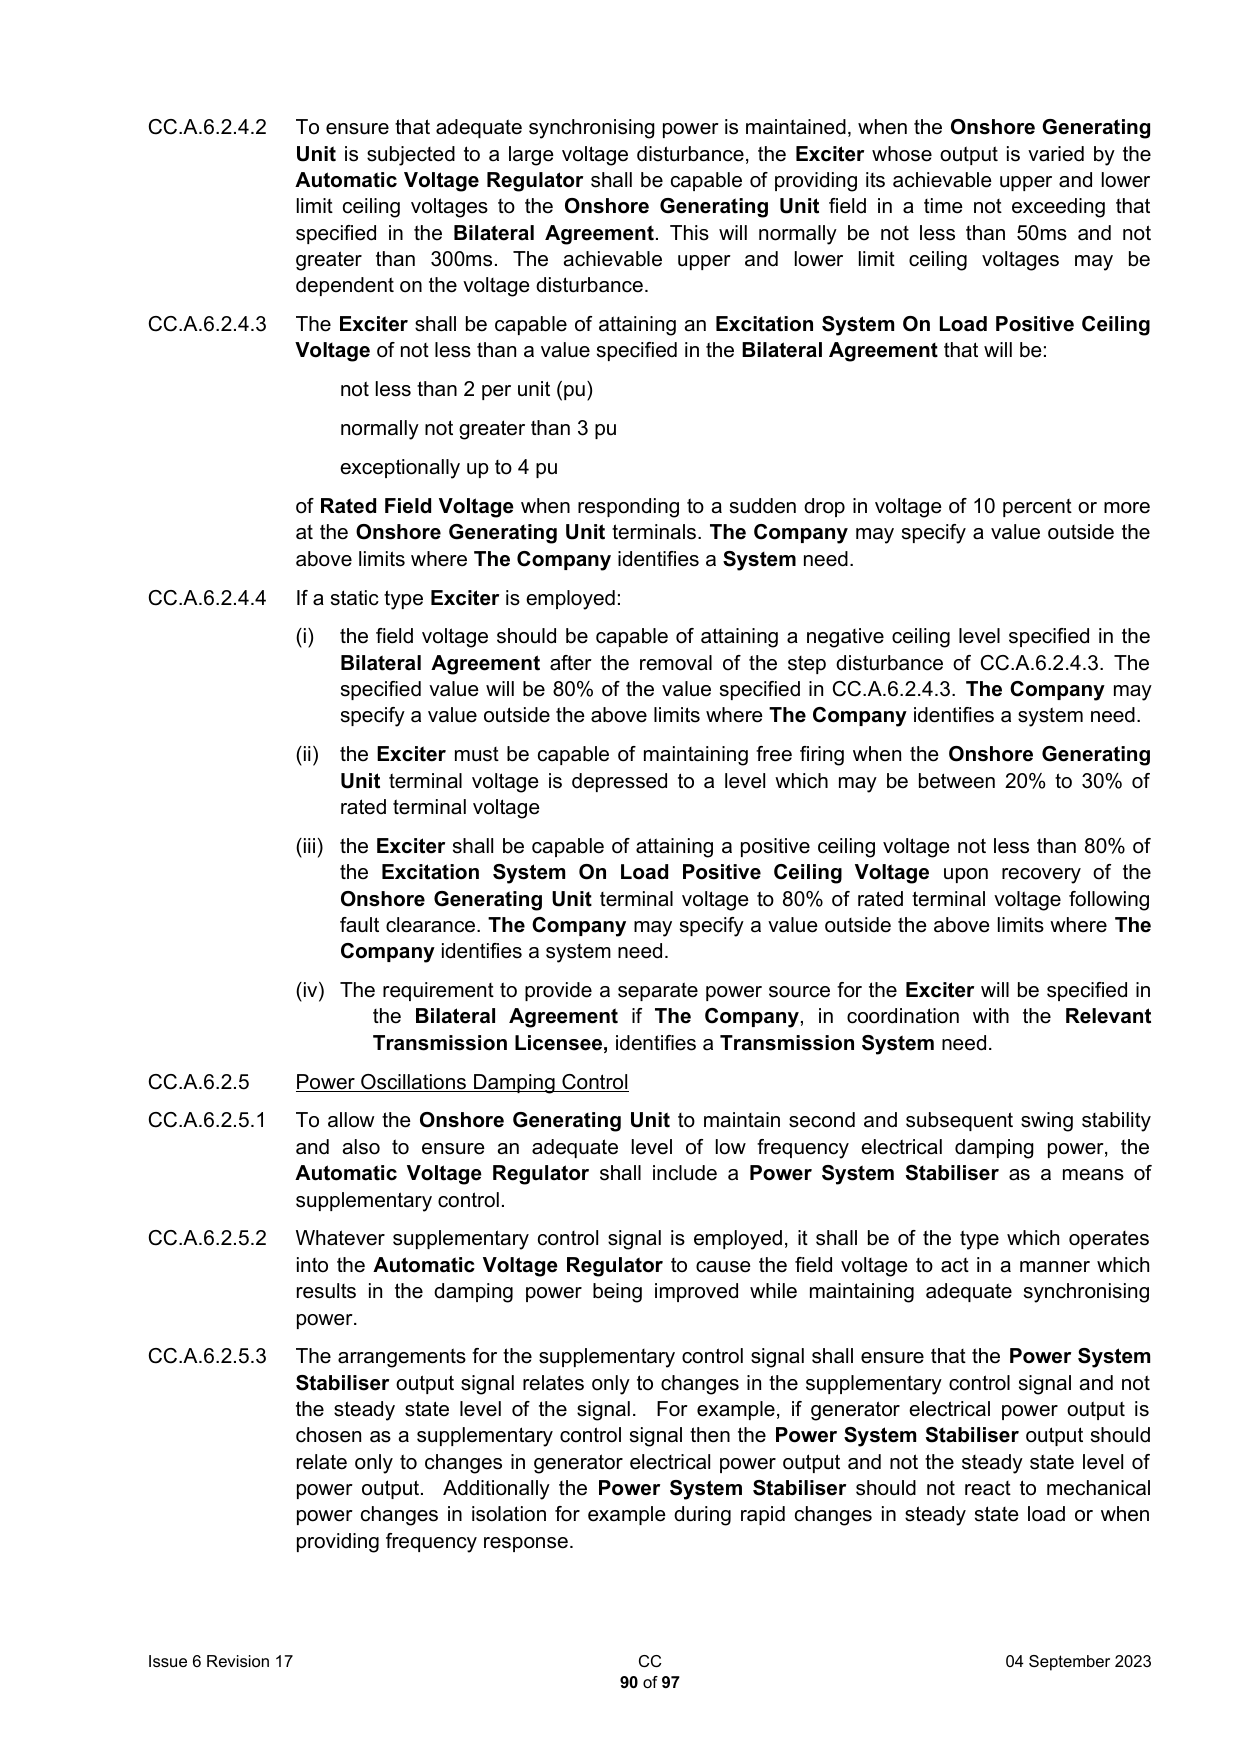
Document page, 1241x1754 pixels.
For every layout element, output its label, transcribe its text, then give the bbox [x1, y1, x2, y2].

text CC.A.6.2.4.2 To ensure that adequate synchronising power is maintained, when the Onshore Generating Unit is subjected to a large voltage disturbance, the Exciter whose output is varied by the Automatic Voltage Regulator shall be capable of providing its achievable upper and lower limit ceiling voltages to the Onshore Generating Unit field in a time not exceeding that specified in the Bilateral Agreement. This will normally be not less than 50ms and not greater than 300ms. The achievable upper and lower limit ceiling voltages may be dependent on the voltage disturbance. [148, 115, 1152, 297]
text of Rated Field Voltage when responding to a sudden drop in voltage of 10 percent or more at the Onshore Generating Unit terminals. The Company may specify a value outside the above limits where The Company identifies a System need. [148, 494, 1152, 570]
text (iv) The requirement to provide a separate power source for the Exciter will be specified in the Bilateral Agreement if The Company, in coordination with the Relevant Transmission Licensee, identifies a Transmission System need. [295, 978, 1152, 1054]
text CC.A.6.2.4.4 If a static type Exciter is employed: [148, 585, 1152, 609]
text (ii) the Exciter must be capable of maintaining free firing when the Onshore Generating Unit terminal voltage is depressed to a level which may be between 20% to 30% of rated terminal voltage [295, 742, 1152, 819]
text CC.A.6.2.5.1 To allow the Onshore Generating Unit to maintain second and subsequent swing stability and also to ensure an adequate level of low frequency electrical damping power, the Automatic Voltage Regulator shall include a Power System Stabiliser as a means of supplementary control. [148, 1108, 1152, 1211]
text (iii) the Exciter shall be capable of attaining a positive ceiling voltage not less than 80% of the Excitation System On Load Positive Ceiling Voltage upon recovery of the Onshore Generating Unit terminal voltage to 80% of rated terminal voltage following fault clearance. The Company may specify a value outside the above limits where The Company identifies a system need. [295, 834, 1152, 963]
text CC.A.6.2.5.2 Whatever supplementary control signal is employed, it shall be of the type which operates into the Automatic Voltage Regulator to cause the field voltage to act in a manner which results in the damping power being improved while maintaining adequate synchronising power. [148, 1226, 1152, 1329]
text not less than 2 per unit (pu) [295, 377, 1152, 401]
text (i) the field voltage should be capable of attaining a negative ceiling level specified in the Bilateral Agreement after the removal of the step disturbance of CC.A.6.2.4.3. The specified value will be 80% of the value specified in CC.A.6.2.4.3. The Company may specify a value outside the above limits where The Company identifies a system need. [295, 624, 1152, 727]
text CC.A.6.2.4.3 The Exciter shall be capable of attaining an Excitation System On Load Positive Ceiling Voltage of not less than a value specified in the Bilateral Agreement that will be: [148, 312, 1152, 362]
text CC.A.6.2.5 Power Oscillations Damping Control [148, 1069, 1152, 1093]
text normally not greater than 3 pu [295, 416, 1152, 440]
text CC.A.6.2.5.3 The arrangements for the supplementary control signal shall ensure that the Power System Stabiliser output signal relates only to changes in the supplementary control signal and not the steady state level of the signal. For example, if generator electrical power output is chosen as a supplementary control signal then the Power System Stabiliser output should relate only to changes in generator electrical power output and not the steady state level of power output. Additionally the Power System Stabiliser should not react to mechanical power changes in isolation for example during rapid changes in steady state load or when providing frequency response. [148, 1344, 1152, 1553]
text exceptionally up to 4 pu [295, 455, 1152, 479]
